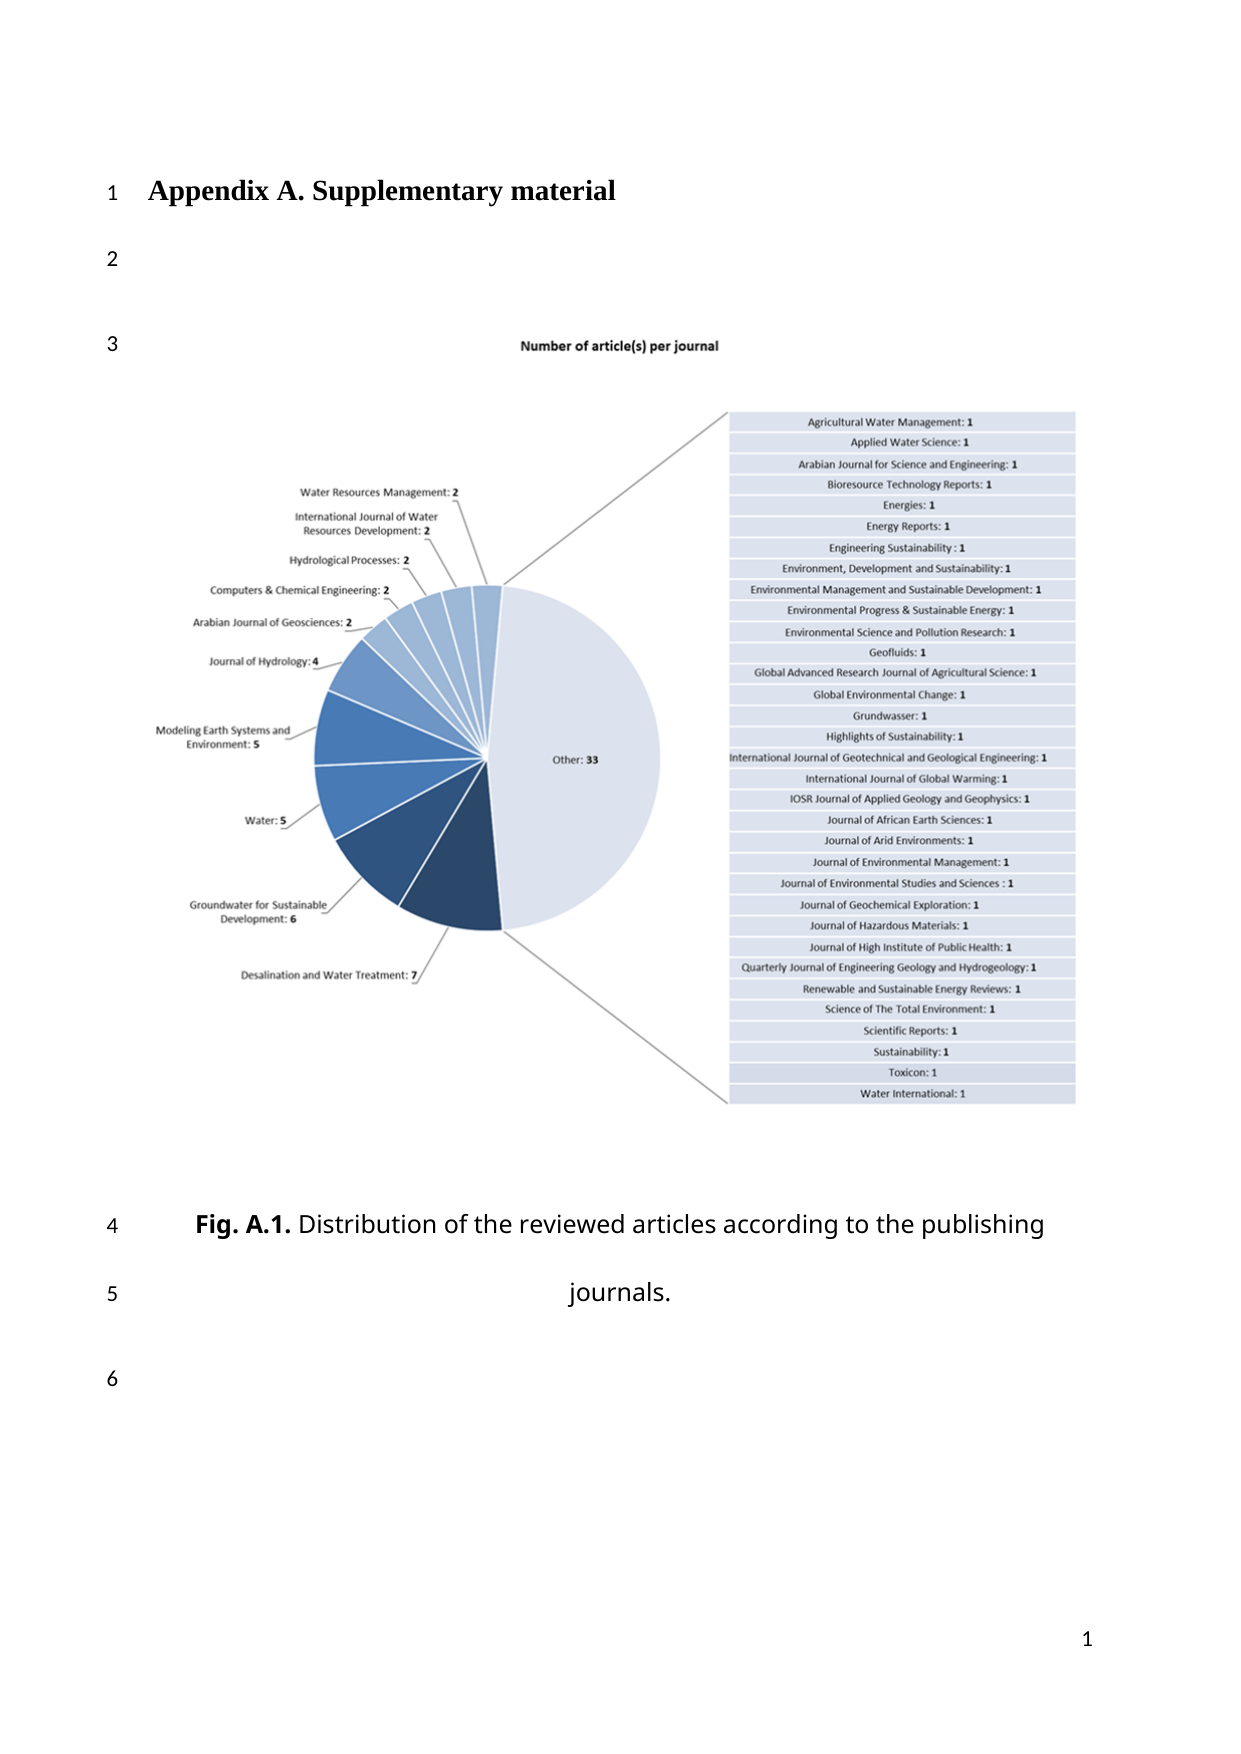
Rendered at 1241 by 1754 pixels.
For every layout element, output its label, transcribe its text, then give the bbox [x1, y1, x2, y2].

picture [145, 321, 1089, 1118]
subtitle Appendix A. Supplementary material [148, 173, 1093, 206]
